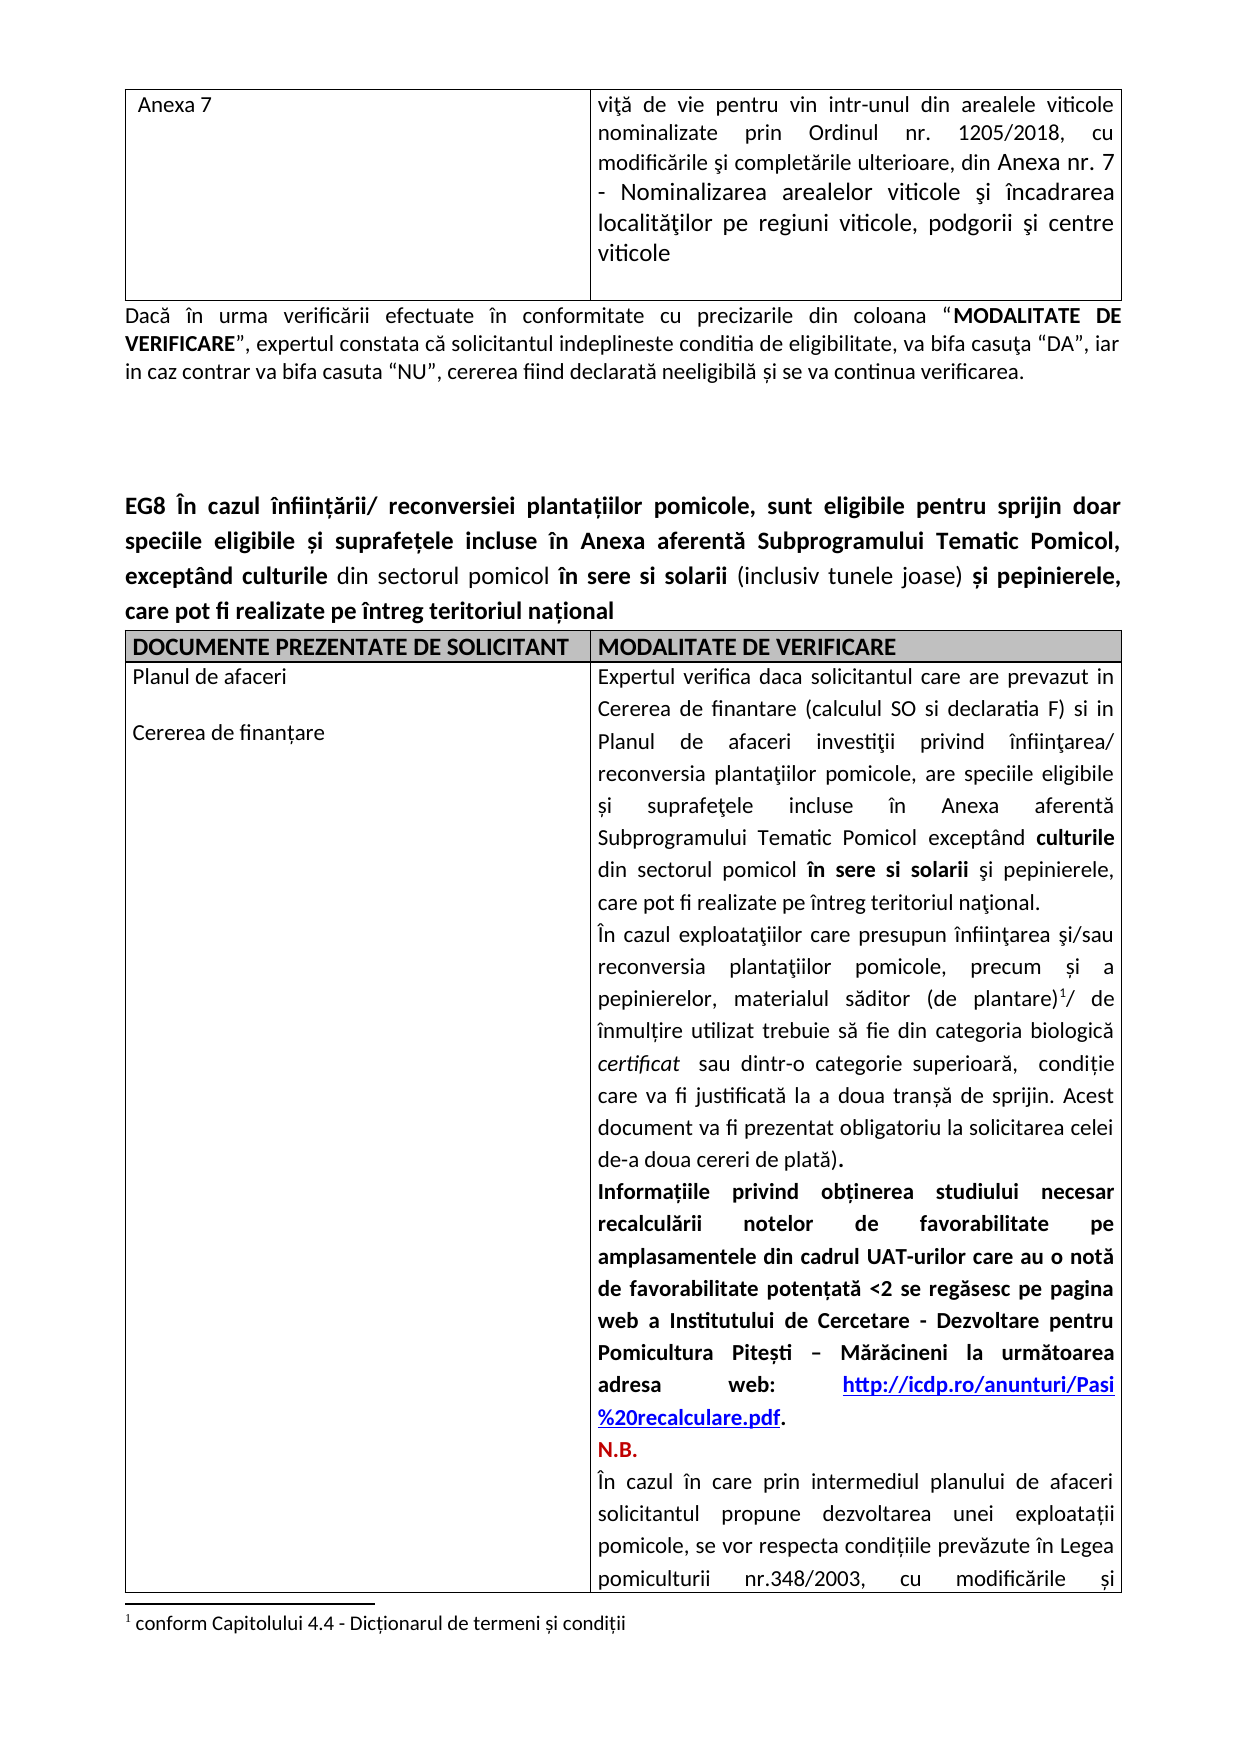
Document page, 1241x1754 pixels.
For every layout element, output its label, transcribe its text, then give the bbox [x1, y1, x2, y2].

table_header DOCUMENTE PREZENTATE DE SOLICITANT [126, 631, 590, 661]
text Dacă în urma verificării efectuate în conformitate cu precizarile din coloana “MODALITATE DE VERIFICARE”, expertul constata că solicitantul indeplineste conditia de eligibilitate, va bifa casuţa “DA”, iar in caz contrar va bifa casuta “NU”, cererea fiind declarată neeligibilă și se va continua verificarea. [125, 301, 1122, 385]
table_cell Planul de afaceri Cererea de finantare Anexa 7 [126, 90, 590, 300]
table_header MODALITATE DE VERIFICARE [591, 631, 1121, 661]
table_cell Planul de afaceri Cererea de finanțare [126, 663, 590, 1592]
list EG8 În cazul înfiinţării/ reconversiei plantaţiilor pomicole, sunt eligibile pentru sprijin doar speciile eligibile și suprafeţele incluse în Anexa aferentă Subprogramului Tematic Pomicol, exceptând culturile din sectorul pomicol în sere si solarii (inclusiv tunele joase) şi pepinierele, care pot fi realizate pe întreg teritoriul naţional [125, 490, 1122, 625]
